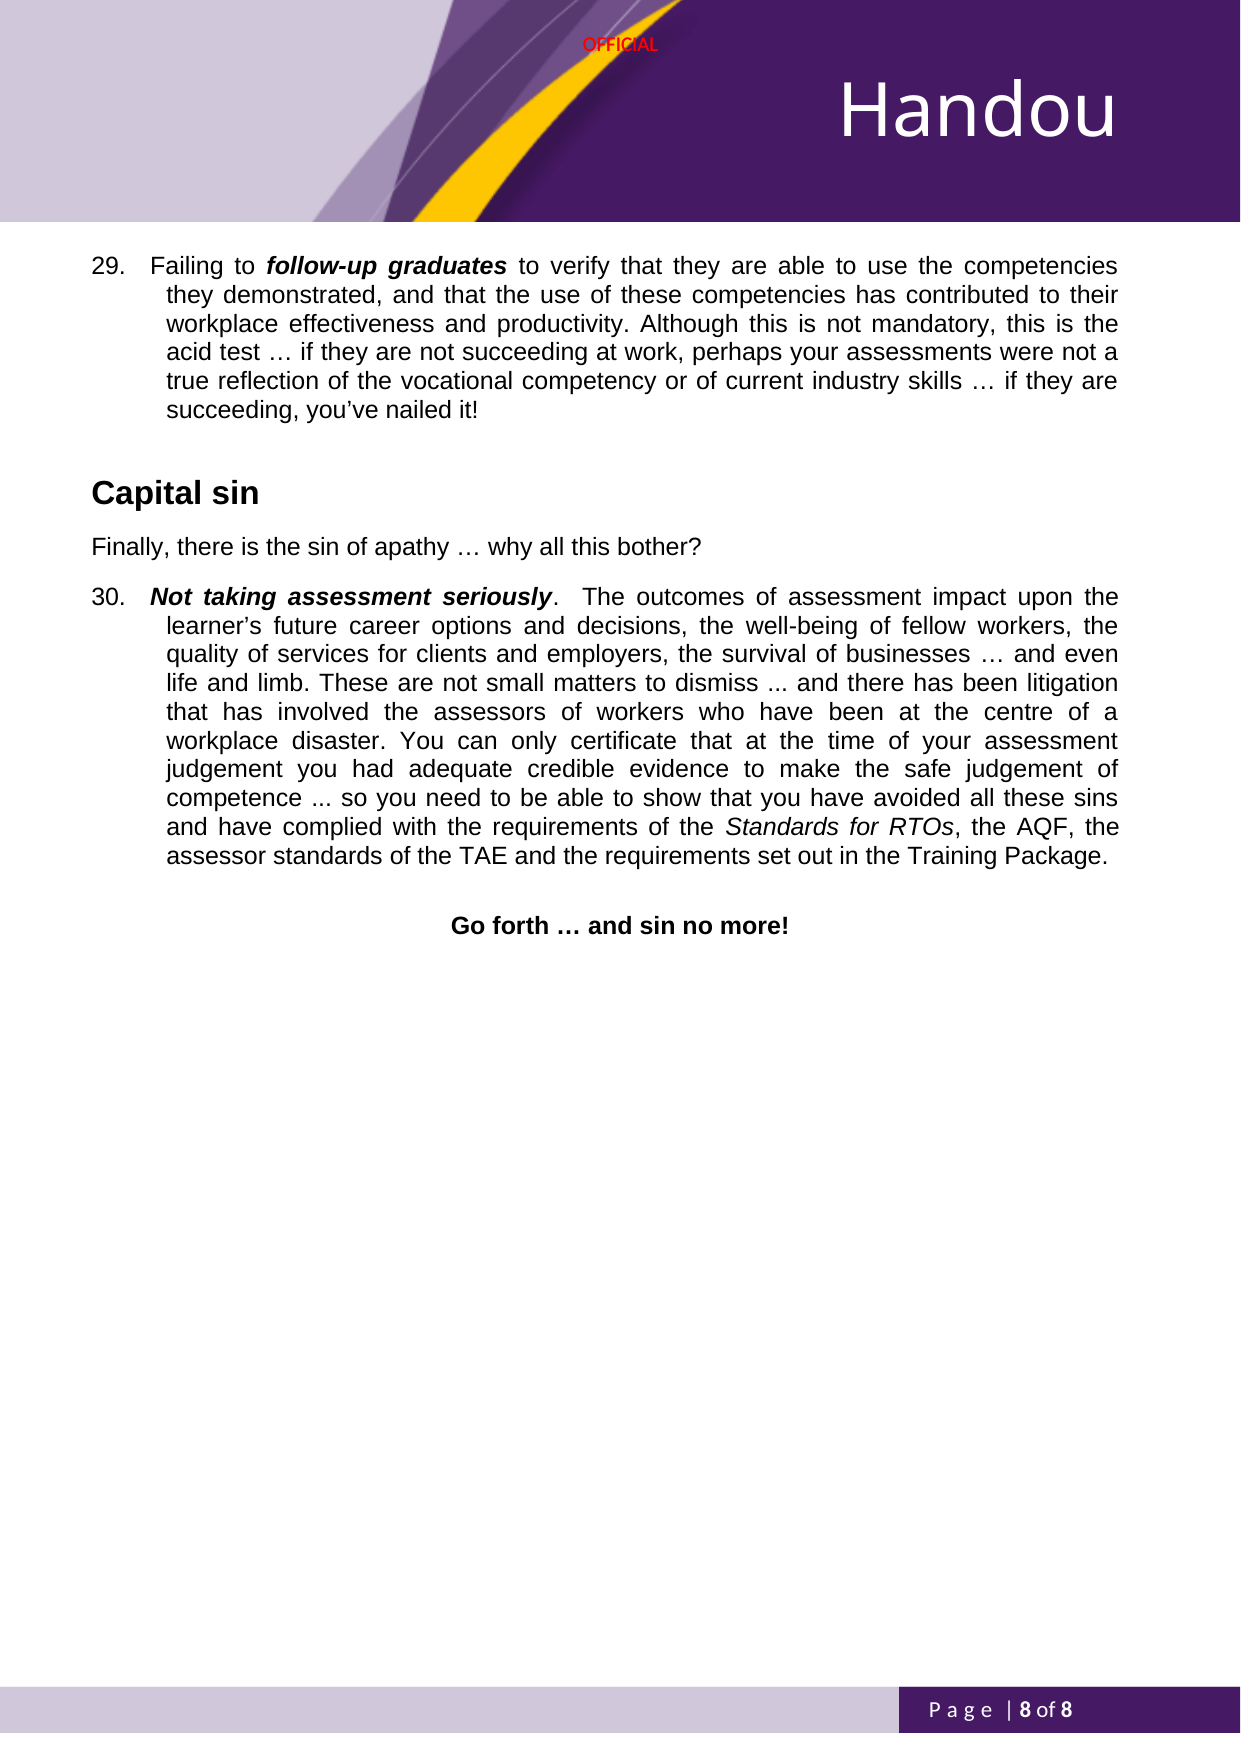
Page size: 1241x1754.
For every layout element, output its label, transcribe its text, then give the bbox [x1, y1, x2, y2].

picture [0, 1686, 1241, 1733]
text Finally, there is the sin of apathy … why all this bother? [91, 532, 1120, 561]
list Not taking assessment seriously. The outcomes of assessment impact upon the learner’s future career options and decisions, the well-being of fellow workers, the quality of services for clients and employers, the survival of businesses … and even life and limb. These are not small matters to dismiss ... and there has been litigation that has involved the assessors of workers who have been at the centre of a workplace disaster. You can only certificate that at the time of your assessment judgement you had adequate credible evidence to make the safe judgement of competence ... so you need to be able to show that you have avoided all these sins and have complied with the requirements of the Standards for RTOs, the AQF, the assessor standards of the TAE and the requirements set out in the Training Package. [91, 582, 1120, 869]
text Capital sin [91, 473, 1120, 512]
picture [0, 0, 1241, 222]
subtitle Go forth … and sin no more! [150, 911, 1090, 939]
list Failing to follow-up graduates to verify that they are able to use the competencies they demonstrated, and that the use of these competencies has contributed to their workplace effectiveness and productivity. Although this is not mandatory, this is the acid test … if they are not succeeding at work, perhaps your assessments were not a true reflection of the vocational competency or of current industry skills … if they are succeeding, you’ve nailed it! [91, 251, 1120, 423]
